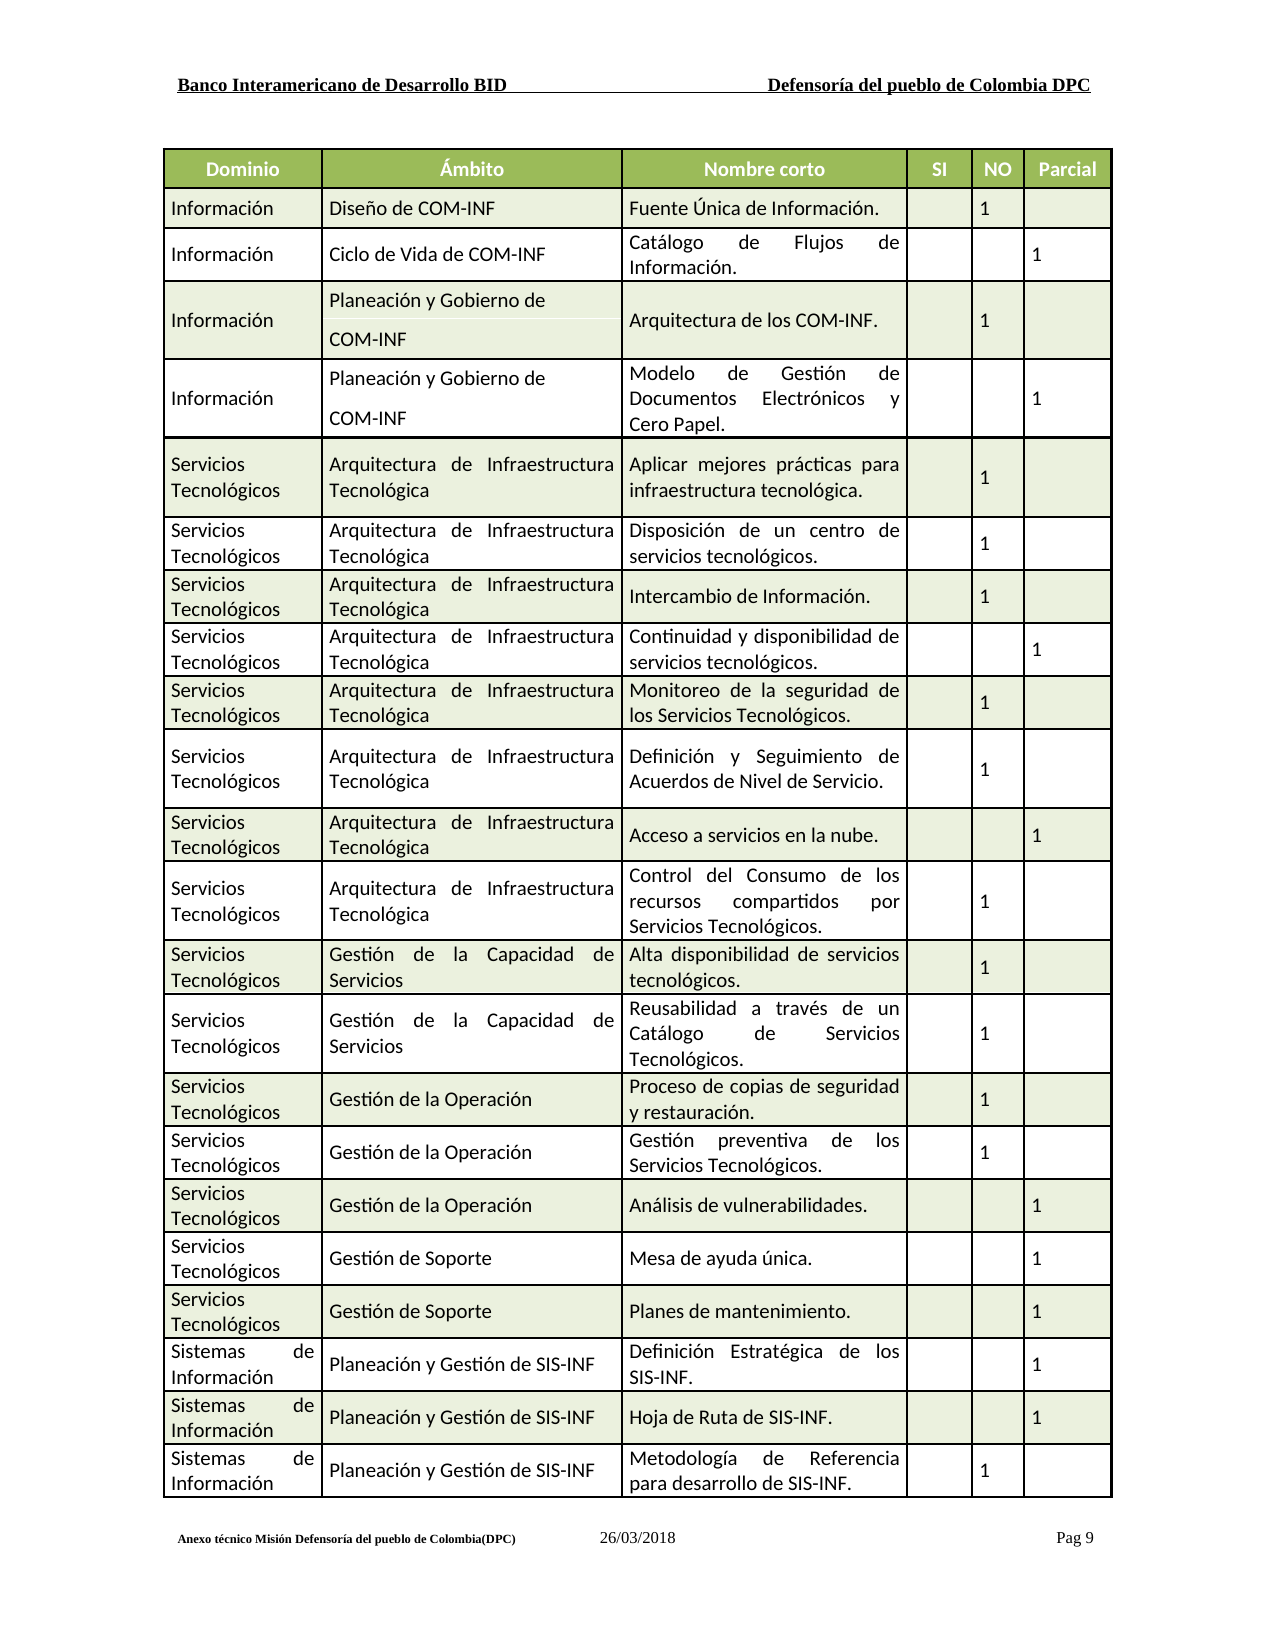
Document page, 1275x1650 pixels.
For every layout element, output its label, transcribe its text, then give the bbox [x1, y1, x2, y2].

table_cell Servicios Tecnológicos [165, 624, 321, 675]
table_cell Planes de mantenimiento. [623, 1286, 906, 1337]
table_cell Información [165, 189, 321, 227]
table_cell [1025, 677, 1110, 728]
table_cell 1 [1025, 229, 1110, 280]
table_cell 1 [973, 730, 1023, 807]
table_cell [1025, 730, 1110, 807]
table_cell 1 [1025, 624, 1110, 675]
table_cell Gestión de Soporte [323, 1233, 621, 1284]
table_cell Sistemas de Información [165, 1339, 321, 1390]
table_cell 1 [973, 941, 1023, 992]
table_cell Arquitectura de los COM-INF. [623, 282, 906, 358]
table_cell Análisis de vulnerabilidades. [623, 1180, 906, 1231]
table_cell Metodología de Referencia para desarrollo de SIS-INF. [623, 1445, 906, 1496]
table_cell [973, 229, 1023, 280]
table_cell [908, 1180, 971, 1231]
table_cell [908, 1339, 971, 1390]
table_cell [973, 360, 1023, 436]
table_header Nombre corto [623, 150, 906, 187]
table_cell Definición y Seguimiento de Acuerdos de Nivel de Servicio. [623, 730, 906, 807]
table_cell Servicios Tecnológicos [165, 1233, 321, 1284]
table_cell Alta disponibilidad de servicios tecnológicos. [623, 941, 906, 992]
table_cell [908, 1074, 971, 1125]
table_cell Gestión de Soporte [323, 1286, 621, 1337]
table_cell [908, 518, 971, 569]
table_cell Servicios Tecnológicos [165, 518, 321, 569]
table_cell Fuente Única de Información. [623, 189, 906, 227]
table_cell 1 [973, 995, 1023, 1072]
table_cell Gestión de la Operación [323, 1180, 621, 1231]
table_cell 1 [973, 189, 1023, 227]
table_cell Hoja de Ruta de SIS-INF. [623, 1392, 906, 1443]
table_cell Aplicar mejores prácticas para infraestructura tecnológica. [623, 439, 906, 516]
table_cell Servicios Tecnológicos [165, 1180, 321, 1231]
table_cell Planeación y Gestión de SIS-INF [323, 1445, 621, 1496]
table_cell Ciclo de Vida de COM-INF [323, 229, 621, 280]
table_cell Servicios Tecnológicos [165, 677, 321, 728]
table_cell Arquitectura de Infraestructura Tecnológica [323, 730, 621, 807]
table_cell [908, 439, 971, 516]
table_cell 1 [973, 571, 1023, 622]
table_cell Gestión de la Operación [323, 1074, 621, 1125]
table_cell Disposición de un centro de servicios tecnológicos. [623, 518, 906, 569]
table_cell [908, 189, 971, 227]
table_cell [908, 1392, 971, 1443]
table_cell Servicios Tecnológicos [165, 730, 321, 807]
table_cell [973, 624, 1023, 675]
table_cell [1025, 941, 1110, 992]
table_cell 1 [1025, 1286, 1110, 1337]
table_cell [1025, 995, 1110, 1072]
table_cell Planeación y Gestión de SIS-INF [323, 1392, 621, 1443]
table_cell [908, 730, 971, 807]
table_cell 1 [1025, 1180, 1110, 1231]
table_cell Modelo de Gestión de Documentos Electrónicos y Cero Papel. [623, 360, 906, 436]
table_cell [908, 677, 971, 728]
table_cell [908, 624, 971, 675]
table_cell Planeación y Gobierno de [323, 360, 621, 397]
table_cell Servicios Tecnológicos [165, 1286, 321, 1337]
table_cell Continuidad y disponibilidad de servicios tecnológicos. [623, 624, 906, 675]
table_cell Arquitectura de Infraestructura Tecnológica [323, 677, 621, 728]
table_cell Arquitectura de Infraestructura Tecnológica [323, 862, 621, 939]
table_cell Planeación y Gobierno de [323, 282, 621, 318]
table_cell [908, 1445, 971, 1496]
table_cell [973, 809, 1023, 860]
table_cell Información [165, 360, 321, 436]
table_cell Acceso a servicios en la nube. [623, 809, 906, 860]
table_cell Arquitectura de Infraestructura Tecnológica [323, 439, 621, 516]
table_cell 1 [973, 1445, 1023, 1496]
table_cell Servicios Tecnológicos [165, 571, 321, 622]
table_header Parcial [1025, 150, 1110, 187]
table_cell 1 [973, 677, 1023, 728]
table_cell [908, 1233, 971, 1284]
table_cell Reusabilidad a través de un Catálogo de Servicios Tecnológicos. [623, 995, 906, 1072]
table_header Dominio [165, 150, 321, 187]
table_cell [908, 229, 971, 280]
table_header Ámbito [323, 150, 621, 187]
table_cell Definición Estratégica de los SIS-INF. [623, 1339, 906, 1390]
table_cell [1025, 1074, 1110, 1125]
table_cell Gestión de la Capacidad de Servicios [323, 995, 621, 1072]
table_cell COM-INF [323, 397, 621, 436]
table_cell 1 [1025, 1392, 1110, 1443]
table_cell 1 [973, 1127, 1023, 1178]
table_cell [1025, 439, 1110, 516]
table_cell Servicios Tecnológicos [165, 1127, 321, 1178]
table_cell [908, 862, 971, 939]
table_cell [908, 282, 971, 358]
table_cell Arquitectura de Infraestructura Tecnológica [323, 624, 621, 675]
table_cell Sistemas de Información [165, 1445, 321, 1496]
table_cell [973, 1180, 1023, 1231]
table_cell Arquitectura de Infraestructura Tecnológica [323, 809, 621, 860]
table_cell [973, 1286, 1023, 1337]
table_cell Gestión preventiva de los Servicios Tecnológicos. [623, 1127, 906, 1178]
table_cell Sistemas de Información [165, 1392, 321, 1443]
table_cell 1 [1025, 360, 1110, 436]
table_cell Servicios Tecnológicos [165, 941, 321, 992]
table_cell 1 [973, 1074, 1023, 1125]
table_cell [908, 360, 971, 436]
table_cell Información [165, 229, 321, 280]
table_cell [973, 1392, 1023, 1443]
table_cell Servicios Tecnológicos [165, 995, 321, 1072]
table_cell [908, 1286, 971, 1337]
table_cell [1025, 1445, 1110, 1496]
table_cell Servicios Tecnológicos [165, 1074, 321, 1125]
table_cell 1 [973, 862, 1023, 939]
table_cell Planeación y Gestión de SIS-INF [323, 1339, 621, 1390]
table_cell [973, 1233, 1023, 1284]
table_cell Gestión de la Capacidad de Servicios [323, 941, 621, 992]
table_cell [973, 1339, 1023, 1390]
table_cell Servicios Tecnológicos [165, 809, 321, 860]
table_cell Información [165, 282, 321, 358]
table_cell Catálogo de Flujos de Información. [623, 229, 906, 280]
table_cell [908, 809, 971, 860]
table_cell 1 [1025, 1339, 1110, 1390]
table_header SI [908, 150, 971, 187]
table_cell [908, 1127, 971, 1178]
table_cell [1025, 571, 1110, 622]
table_cell [1025, 189, 1110, 227]
table_cell 1 [973, 518, 1023, 569]
table_cell Gestión de la Operación [323, 1127, 621, 1178]
table_cell [908, 995, 971, 1072]
table_cell 1 [973, 282, 1023, 358]
table_cell 1 [1025, 809, 1110, 860]
table_cell [908, 571, 971, 622]
table_header NO [973, 150, 1023, 187]
table_cell Monitoreo de la seguridad de los Servicios Tecnológicos. [623, 677, 906, 728]
table_cell [1025, 282, 1110, 358]
table_cell COM-INF [323, 319, 621, 358]
table_cell [1025, 1127, 1110, 1178]
table_cell Arquitectura de Infraestructura Tecnológica [323, 518, 621, 569]
table_cell Intercambio de Información. [623, 571, 906, 622]
table_cell Servicios Tecnológicos [165, 862, 321, 939]
table_cell 1 [1025, 1233, 1110, 1284]
table_cell [1025, 862, 1110, 939]
table_cell Mesa de ayuda única. [623, 1233, 906, 1284]
table_cell Diseño de COM-INF [323, 189, 621, 227]
table_cell 1 [973, 439, 1023, 516]
table_cell Servicios Tecnológicos [165, 439, 321, 516]
table_cell [908, 941, 971, 992]
table_cell Control del Consumo de los recursos compartidos por Servicios Tecnológicos. [623, 862, 906, 939]
table_cell Arquitectura de Infraestructura Tecnológica [323, 571, 621, 622]
table_cell Proceso de copias de seguridad y restauración. [623, 1074, 906, 1125]
table_cell [1025, 518, 1110, 569]
